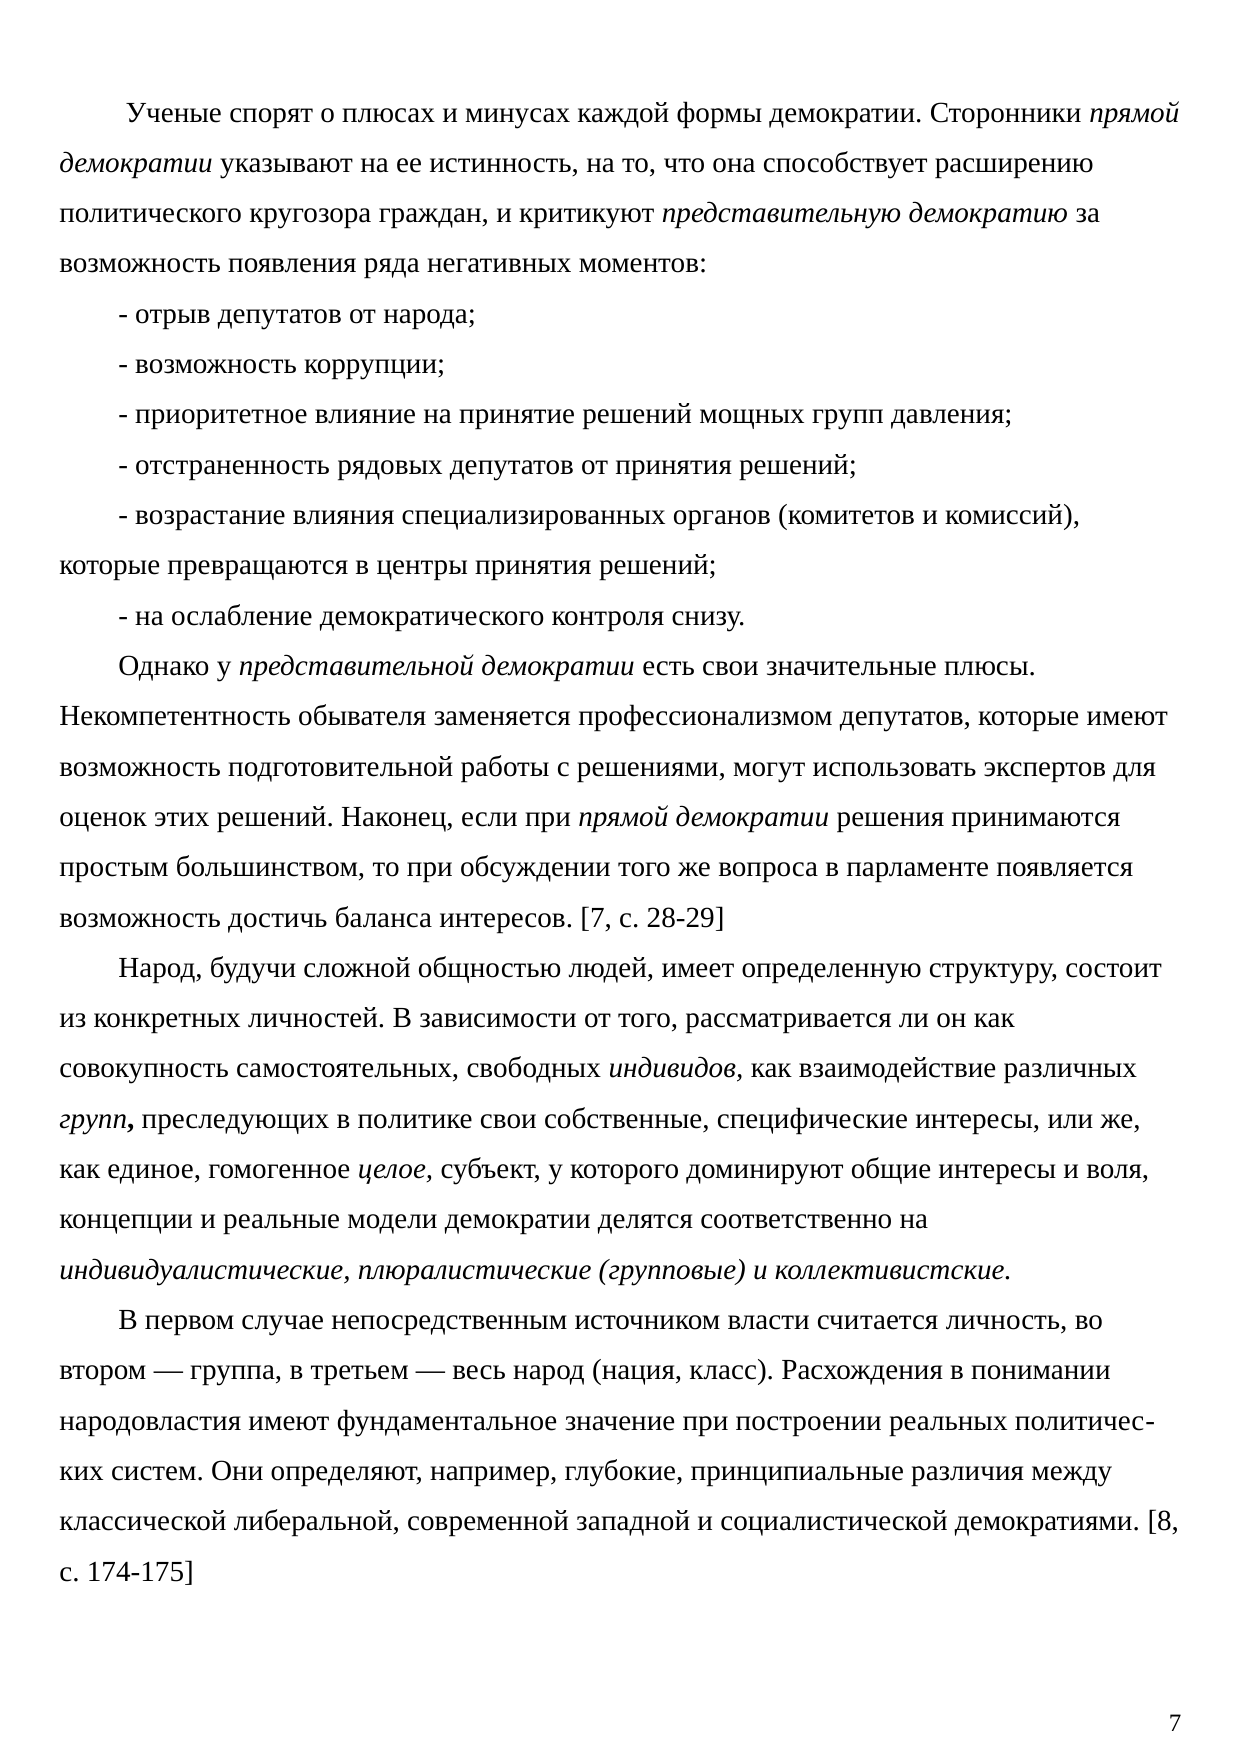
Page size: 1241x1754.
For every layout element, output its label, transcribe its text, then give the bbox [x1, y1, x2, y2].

text - приоритетное влияние на принятие решений мощных групп давления; [59, 397, 1181, 430]
text - возможность коррупции; [59, 346, 1181, 380]
text Ученые спорят о плюсах и минусах каждой формы демократии. Сторонники прямой демократии указывают на ее истинность, на то, что она способствует расширению политического кругозора граждан, и критикуют представительную демократию за возможность появления ряда негативных моментов: [59, 95, 1181, 279]
text В первом случае непосредственным источником власти считается личность, во втором — группа, в третьем — весь народ (нация, класс). Расхождения в понимании народовластия имеют фундаментальное значение при построении реальных политических систем. Они определяют, например, глубокие, принципиальные различия между классической либеральной, современной западной и социалистической демократиями. [8, с. 174-175] [59, 1302, 1181, 1587]
text Народ, будучи сложной общностью людей, имеет определенную структуру, состоит из конкретных личностей. В зависимости от того, рассматривается ли он как совокупность самостоятельных, свободных индивидов, как взаимодействие различных групп, преследующих в политике свои собственные, специфические интересы, или же, как единое, гомогенное целое, субъект, у которого доминируют общие интересы и воля, концепции и реальные модели демократии делятся соответственно на индивидуалистические, плюралистические (групповые) и коллективистские. [59, 950, 1181, 1285]
text - отстраненность рядовых депутатов от принятия решений; [59, 447, 1181, 480]
text Однако у представительной демократии есть свои значительные плюсы. Некомпетентность обывателя заменяется профессионализмом депутатов, которые имеют возможность подготовительной работы с решениями, могут использовать экспертов для оценок этих решений. Наконец, если при прямой демократии решения принимаются простым большинством, то при обсуждении того же вопроса в парламенте появляется возможность достичь баланса интересов. [7, с. 28-29] [59, 648, 1181, 933]
text - на ослабление демократического контроля снизу. [59, 598, 1181, 631]
text - возрастание влияния специализированных органов (комитетов и комиссий), которые превращаются в центры принятия решений; [59, 497, 1181, 581]
text - отрыв депутатов от народа; [59, 296, 1181, 329]
